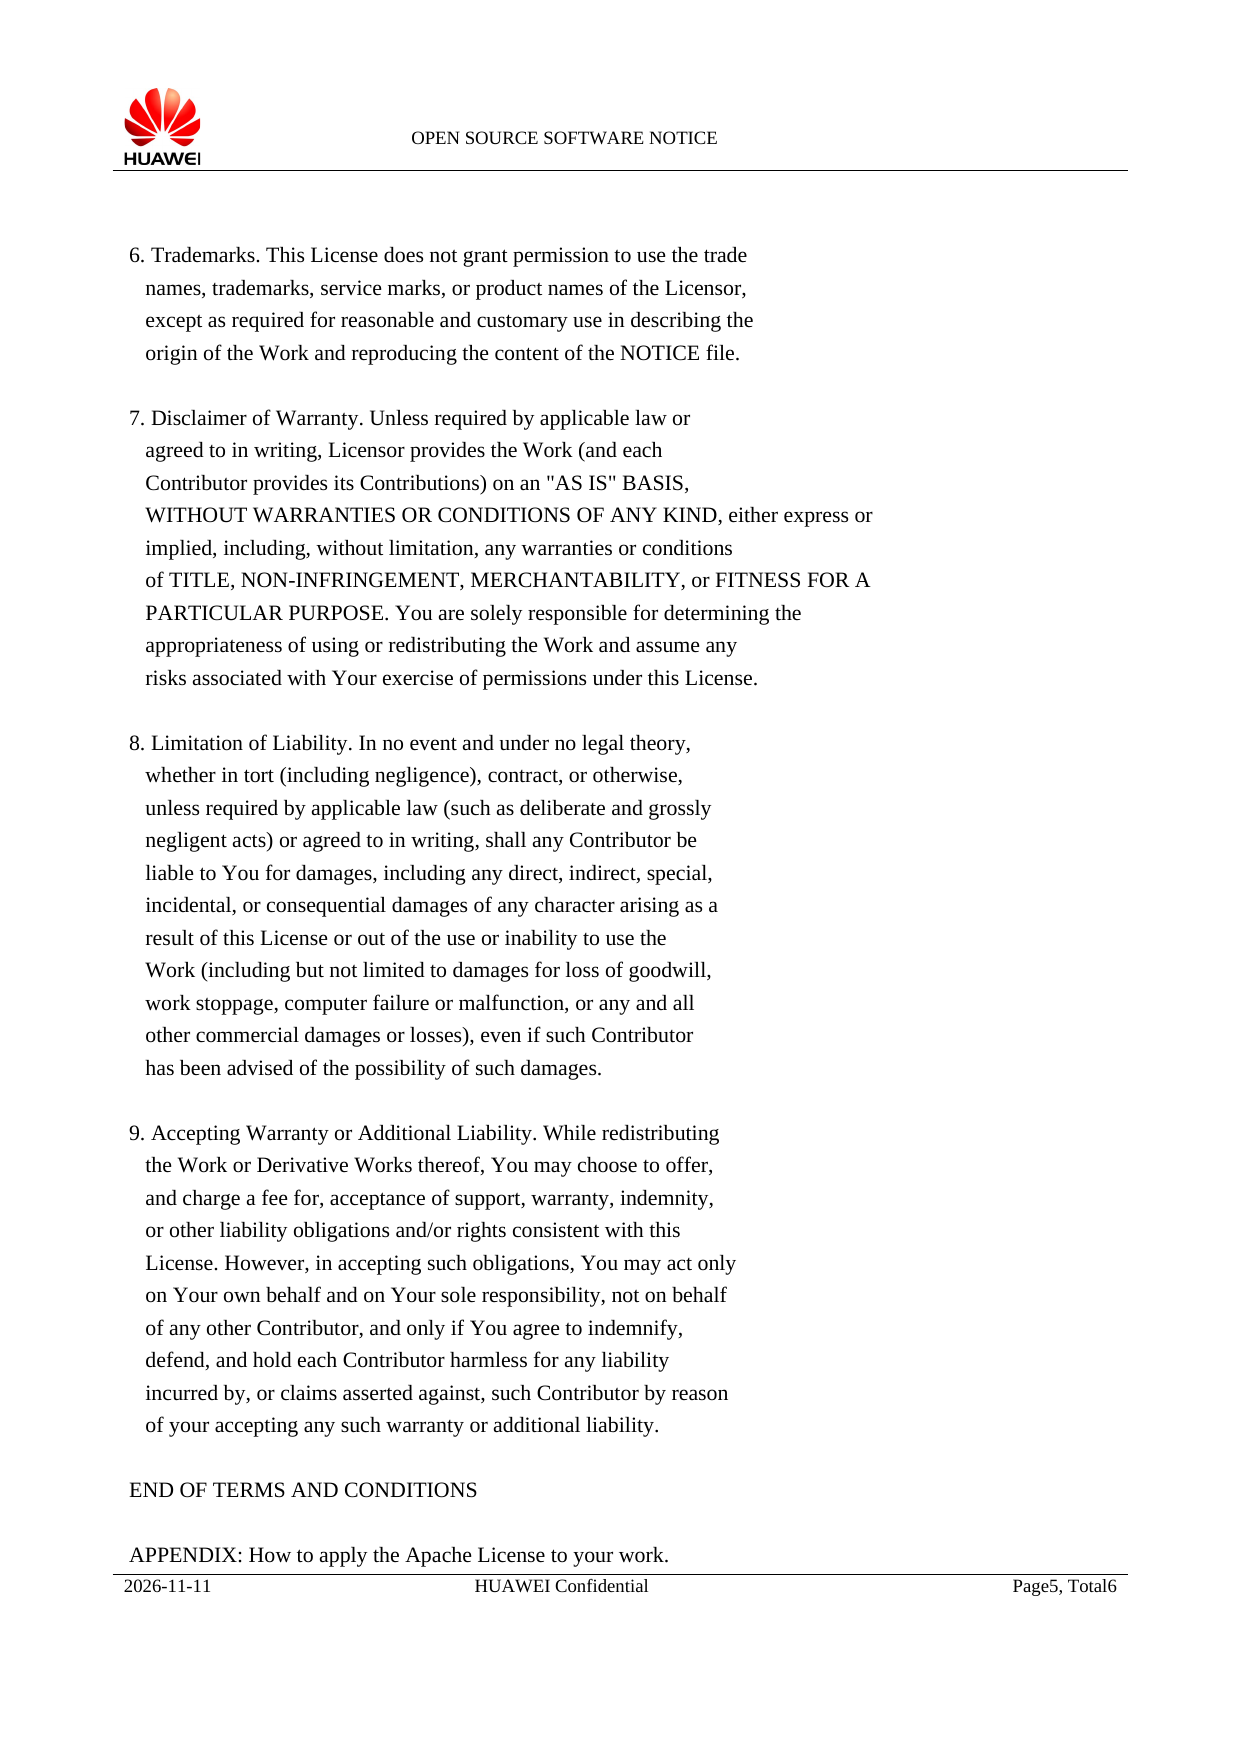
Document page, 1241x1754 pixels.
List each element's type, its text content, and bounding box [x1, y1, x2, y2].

picture [124, 88, 201, 165]
